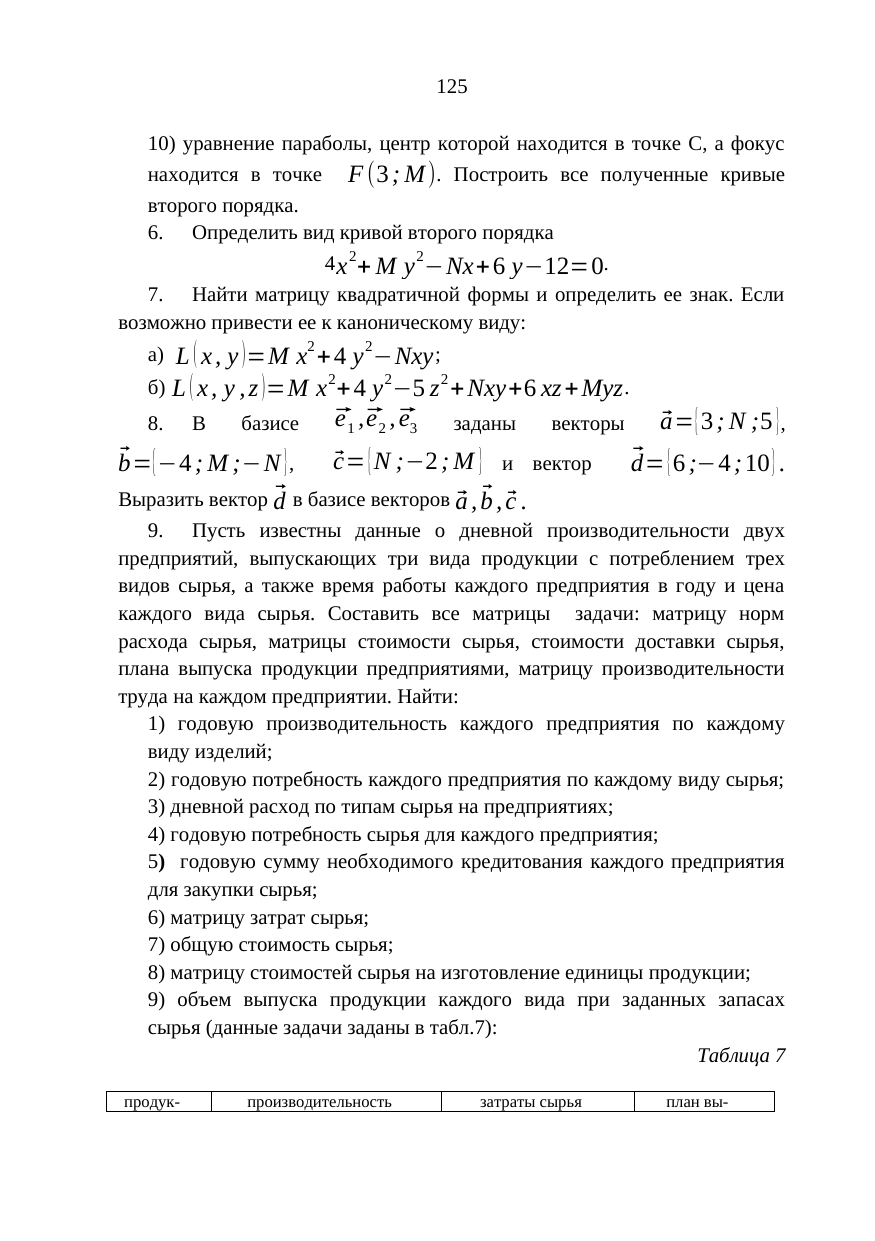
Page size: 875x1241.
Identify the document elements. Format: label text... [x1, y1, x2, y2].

list б) . [118, 370, 785, 403]
list 8) матрицу стоимостей сырья на изготовление единицы продукции; [148, 960, 785, 984]
list Определить вид кривой второго порядка [118, 220, 785, 244]
list Пусть известны данные о дневной производительности двух предприятий, выпускающих три вида продукции с потреблением трех видов сырья, а также время работы каждого предприятия в году и цена каждого вида сырья. Составить все матрицы задачи: матрицу норм расхода сырья, матрицы стоимости сырья, стоимости доставки сырья, плана выпуска продукции предприятиями, матрицу производительности труда на каждом предприятии. Найти: [118, 518, 785, 708]
table_header затраты сырья [442, 1092, 634, 1111]
list 4. [148, 248, 785, 279]
list Найти матрицу квадратичной формы и определить ее знак. Если возможно привести ее к каноническому виду: [118, 282, 785, 334]
list 9) объем выпуска продукции каждого вида при заданных запасах сырья (данные задачи заданы в табл.7): [148, 987, 785, 1039]
list 6) матрицу затрат сырья; [148, 904, 785, 929]
list 10) уравнение параболы, центр которой находится в точке С, а фокус находится в точке . Построить все полученные кривые второго порядка. [148, 131, 785, 217]
list 2) годовую потребность каждого предприятия по каждому виду сырья; 3) дневной расход по типам сырья на предприятиях; [148, 767, 785, 818]
table_header план вы-пускапрод. [635, 1092, 774, 1111]
list Таблица 7 [103, 1043, 785, 1067]
list 1) годовую производительность каждого предприятия по каждому виду изделий; [148, 711, 785, 763]
list 7) общую стоимость сырья; [148, 932, 785, 956]
list а) ; [118, 338, 785, 370]
table_header производительность [212, 1092, 441, 1111]
list 4) годовую потребность сырья для каждого предприятия; [148, 822, 785, 846]
list В базисе заданы векторы , , и вектор Выразить вектор в базисе векторов [118, 403, 785, 514]
table_header продук- ция [107, 1092, 211, 1111]
list 5) годовую сумму необходимого кредитования каждого предприятия для закупки сырья; [148, 849, 785, 901]
